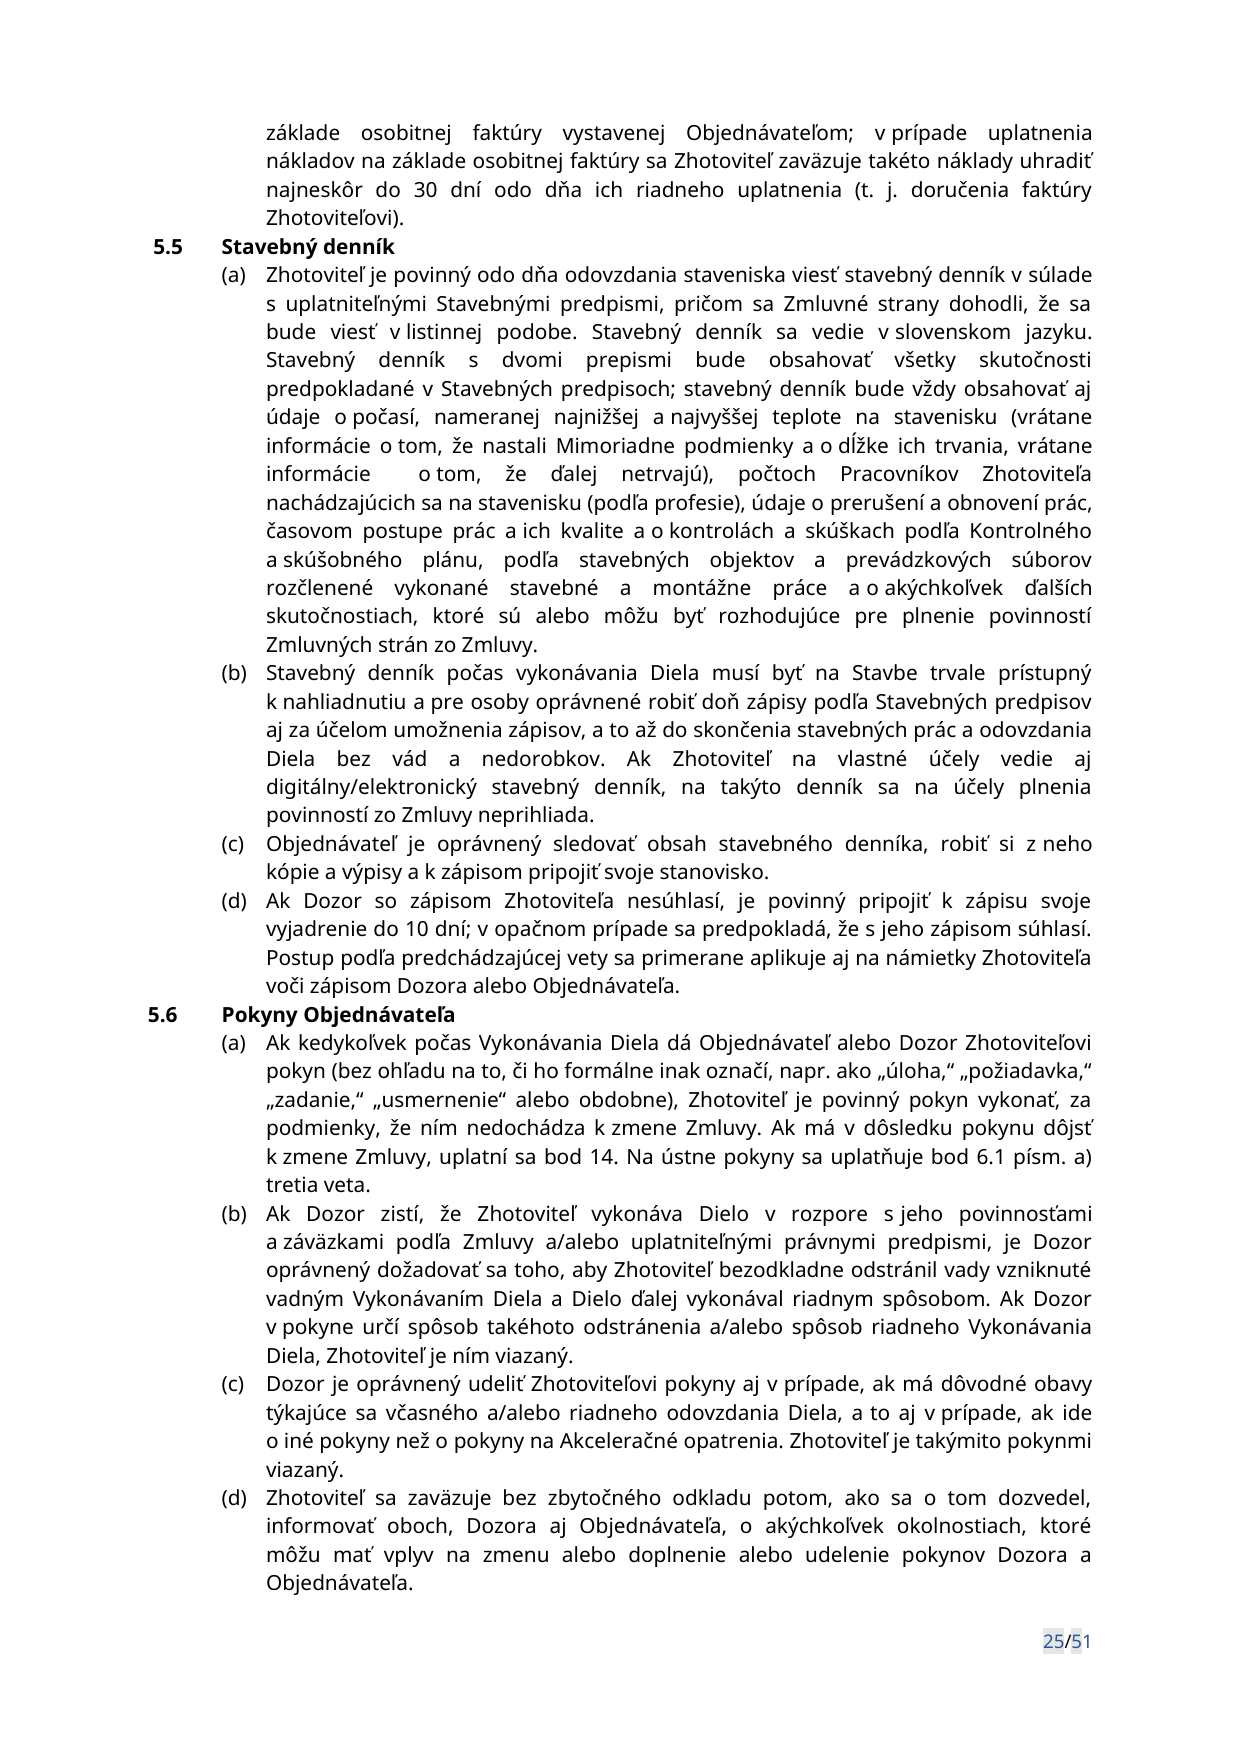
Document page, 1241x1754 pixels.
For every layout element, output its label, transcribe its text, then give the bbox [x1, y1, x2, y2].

text (c) Objednávateľ je oprávnený sledovať obsah stavebného denníka, robiť si z neho kópie a výpisy a k zápisom pripojiť svoje stanovisko. [221, 829, 1093, 886]
text (d) Ak Dozor so zápisom Zhotoviteľa nesúhlasí, je povinný pripojiť k zápisu svoje vyjadrenie do 10 dní; v opačnom prípade sa predpokladá, že s jeho zápisom súhlasí. Postup podľa predchádzajúcej vety sa primerane aplikuje aj na námietky Zhotoviteľa voči zápisom Dozora alebo Objednávateľa. [221, 886, 1093, 1000]
text (b) Stavebný denník počas vykonávania Diela musí byť na Stavbe trvale prístupný k nahliadnutiu a pre osoby oprávnené robiť doň zápisy podľa Stavebných predpisov aj za účelom umožnenia zápisov, a to až do skončenia stavebných prác a odovzdania Diela bez vád a nedorobkov. Ak Zhotoviteľ na vlastné účely vedie aj digitálny/elektronický stavebný denník, na takýto denník sa na účely plnenia povinností zo Zmluvy neprihliada. [221, 658, 1093, 829]
text 5.6 Pokyny Objednávateľa [148, 1000, 1093, 1028]
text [221, 118, 1093, 232]
text 5.5 Stavebný denník [148, 232, 1093, 260]
list Dozor je oprávnený udeliť Zhotoviteľovi pokyny aj v prípade, ak má dôvodné obavy týkajúce sa včasného a/alebo riadneho odovzdania Diela, a to aj v prípade, ak ide o iné pokyny než o pokyny na Akceleračné opatrenia. Zhotoviteľ je takýmito pokynmi viazaný. [221, 1369, 1093, 1483]
list Ak kedykoľvek počas Vykonávania Diela dá Objednávateľ alebo Dozor Zhotoviteľovi pokyn (bez ohľadu na to, či ho formálne inak označí, napr. ako „úloha,“ „požiadavka,“ „zadanie,“ „usmernenie“ alebo obdobne), Zhotoviteľ je povinný pokyn vykonať, za podmienky, že ním nedochádza k zmene Zmluvy. Ak má v dôsledku pokynu dôjsť k zmene Zmluvy, uplatní sa bod 14. Na ústne pokyny sa uplatňuje bod 6.1 písm. a) tretia veta. [221, 1028, 1093, 1199]
list Zhotoviteľ sa zaväzuje bez zbytočného odkladu potom, ako sa o tom dozvedel, informovať oboch, Dozora aj Objednávateľa, o akýchkoľvek okolnostiach, ktoré môžu mať vplyv na zmenu alebo doplnenie alebo udelenie pokynov Dozora a Objednávateľa. [221, 1483, 1093, 1597]
list Ak Dozor zistí, že Zhotoviteľ vykonáva Dielo v rozpore s jeho povinnosťami a záväzkami podľa Zmluvy a/alebo uplatniteľnými právnymi predpismi, je Dozor oprávnený dožadovať sa toho, aby Zhotoviteľ bezodkladne odstránil vady vzniknuté vadným Vykonávaním Diela a Dielo ďalej vykonával riadnym spôsobom. Ak Dozor v pokyne určí spôsob takéhoto odstránenia a/alebo spôsob riadneho Vykonávania Diela, Zhotoviteľ je ním viazaný. [221, 1199, 1093, 1369]
text (a) Zhotoviteľ je povinný odo dňa odovzdania staveniska viesť stavebný denník v súlade s uplatniteľnými Stavebnými predpismi, pričom sa Zmluvné strany dohodli, že sa bude viesť v listinnej podobe. Stavebný denník sa vedie v slovenskom jazyku. Stavebný denník s dvomi prepismi bude obsahovať všetky skutočnosti predpokladané v Stavebných predpisoch; stavebný denník bude vždy obsahovať aj údaje o počasí, nameranej najnižšej a najvyššej teplote na stavenisku (vrátane informácie o tom, že nastali Mimoriadne podmienky a o dĺžke ich trvania, vrátane informácie o tom, že ďalej netrvajú), počtoch Pracovníkov Zhotoviteľa nachádzajúcich sa na stavenisku (podľa profesie), údaje o prerušení a obnovení prác, časovom postupe prác a ich kvalite a o kontrolách a skúškach podľa Kontrolného a skúšobného plánu, podľa stavebných objektov a prevádzkových súborov rozčlenené vykonané stavebné a montážne práce a o akýchkoľvek ďalších skutočnostiach, ktoré sú alebo môžu byť rozhodujúce pre plnenie povinností Zmluvných strán zo Zmluvy. [221, 260, 1093, 658]
